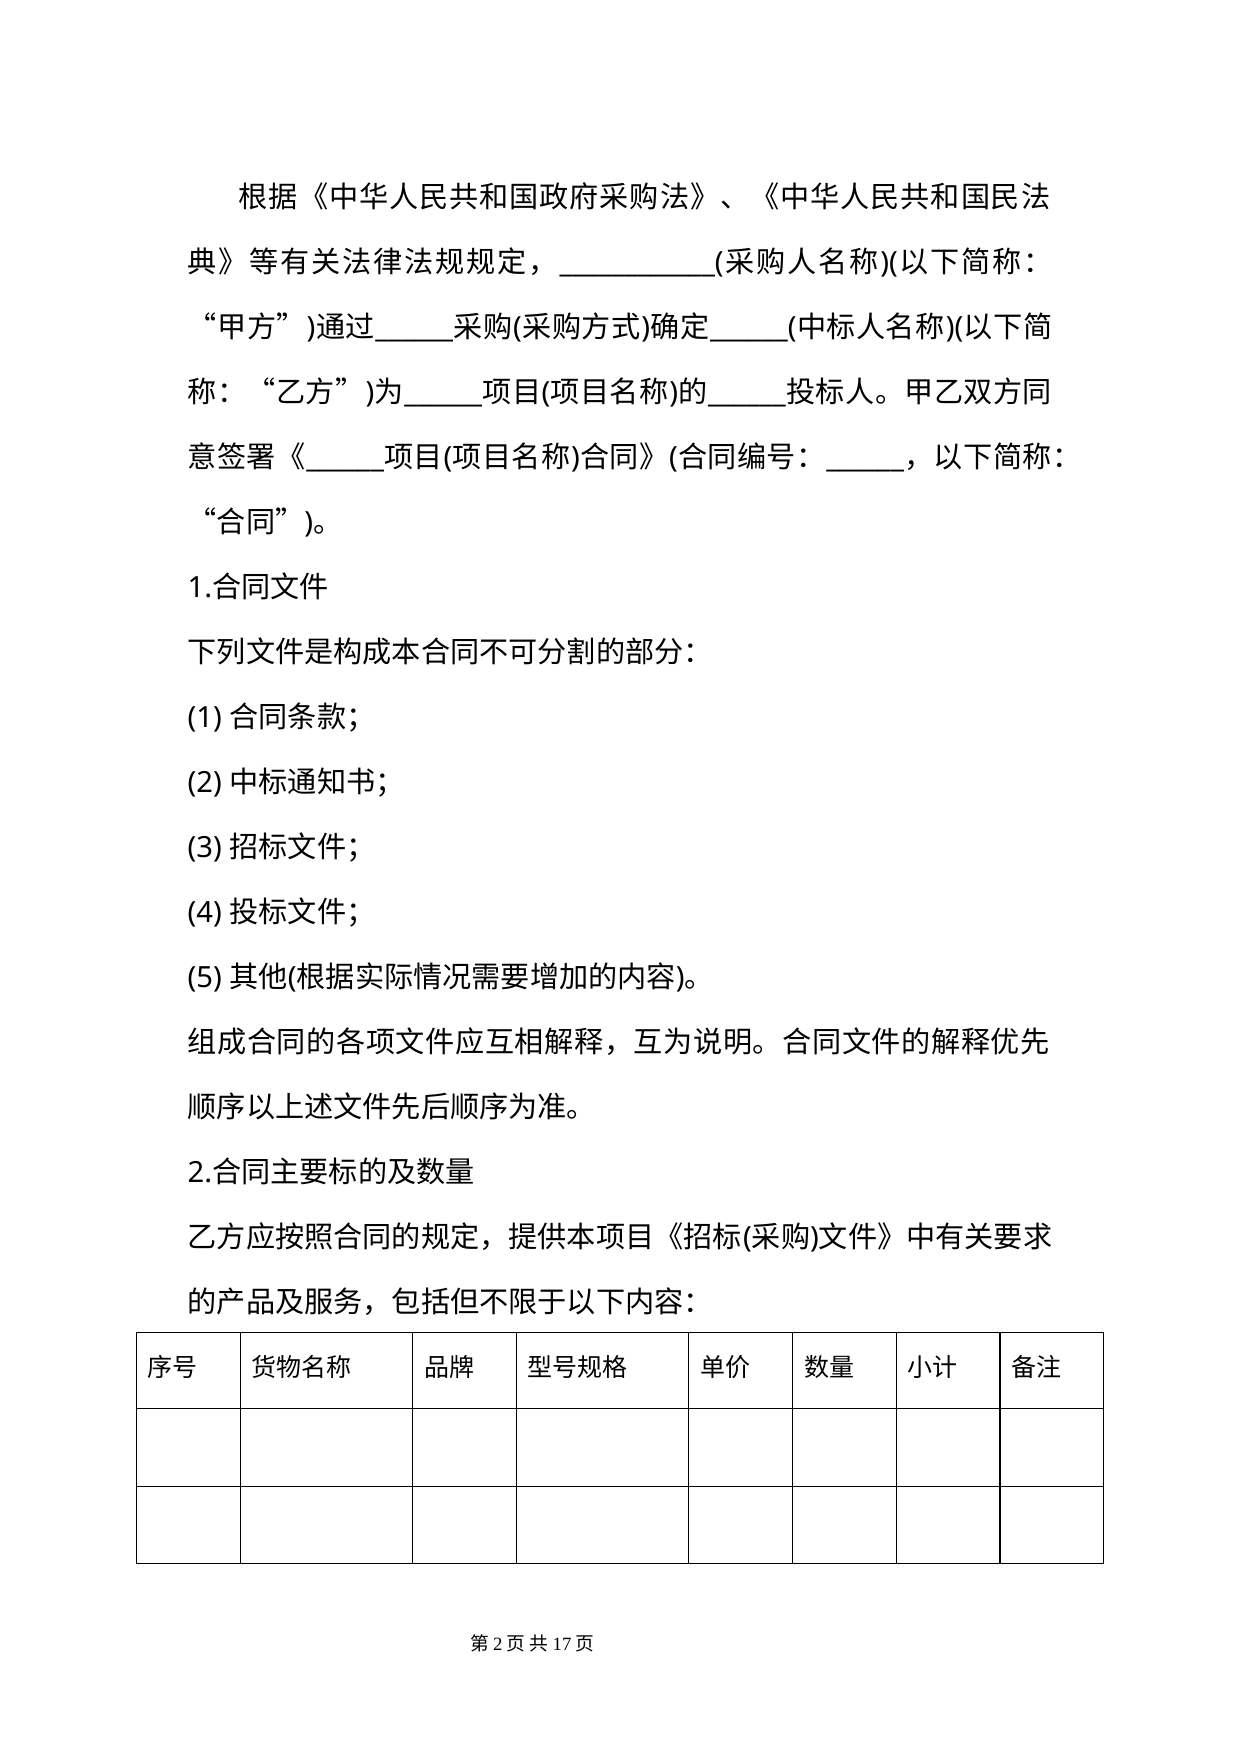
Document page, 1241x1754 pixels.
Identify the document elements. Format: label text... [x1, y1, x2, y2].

text (1) 合同条款； [187, 682, 1053, 747]
text (5) 其他(根据实际情况需要增加的内容)。 [187, 942, 1053, 1007]
table_header 数量 [793, 1333, 896, 1408]
table_cell [897, 1487, 999, 1563]
table_header 品牌 [413, 1333, 516, 1408]
text (3) 招标文件； [187, 812, 1053, 877]
table_cell [689, 1487, 792, 1563]
text 2.合同主要标的及数量 [187, 1137, 1053, 1202]
table_header 单价 [689, 1333, 792, 1408]
table_header 小计 [897, 1333, 999, 1408]
table_cell [137, 1409, 240, 1486]
table_cell [241, 1487, 412, 1563]
table_header 型号规格 [517, 1333, 688, 1408]
text 乙方应按照合同的规定，提供本项目《招标(采购)文件》中有关要求的产品及服务，包括但不限于以下内容： [187, 1202, 1053, 1332]
table_cell [241, 1409, 412, 1486]
text (4) 投标文件； [187, 877, 1053, 942]
table_cell [897, 1409, 999, 1486]
table_cell [517, 1409, 688, 1486]
table_cell [413, 1487, 516, 1563]
table_header 货物名称 [241, 1333, 412, 1408]
text 根据《中华人民共和国政府采购法》、《中华人民共和国民法典》等有关法律法规规定，____________(采购人名称)(以下简称：“甲方”)通过______采购(采购方式)确定______(中标人名称)(以下简称：“乙方”)为______项目(项目名称)的______投标人。甲乙双方同意签署《______项目(项目名称)合同》(合同编号：______，以下简称：“合同”)。 [187, 162, 1053, 552]
table_cell [517, 1487, 688, 1563]
table_cell [137, 1487, 240, 1563]
table_header 序号 [137, 1333, 240, 1408]
table_cell [793, 1487, 896, 1563]
table_cell [793, 1409, 896, 1486]
text (2) 中标通知书； [187, 747, 1053, 812]
table_header 备注 [1001, 1333, 1103, 1408]
text 下列文件是构成本合同不可分割的部分： [187, 617, 1053, 682]
table_cell [1001, 1409, 1103, 1486]
table_cell [413, 1409, 516, 1486]
table_cell [689, 1409, 792, 1486]
text 1.合同文件 [187, 552, 1053, 617]
text 组成合同的各项文件应互相解释，互为说明。合同文件的解释优先顺序以上述文件先后顺序为准。 [187, 1007, 1053, 1137]
table_cell [1001, 1487, 1103, 1563]
